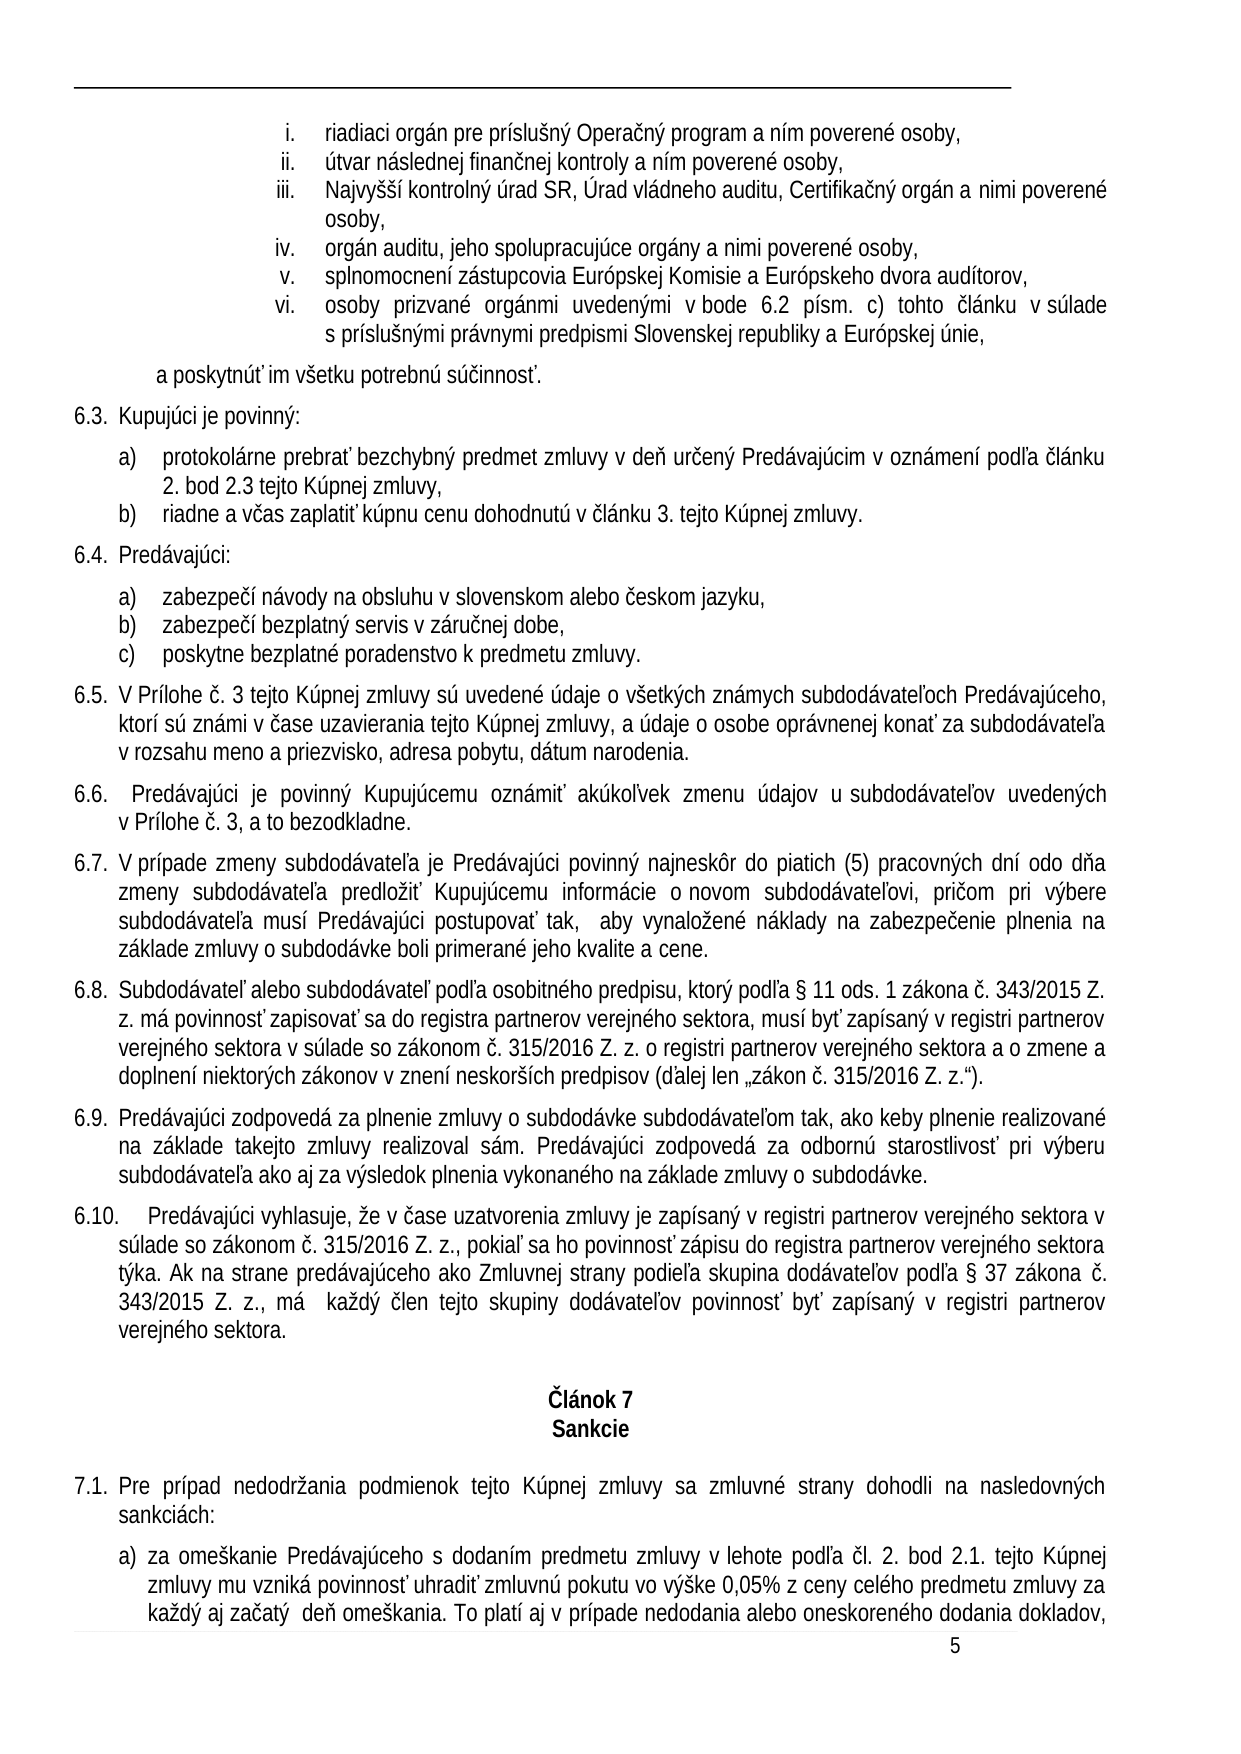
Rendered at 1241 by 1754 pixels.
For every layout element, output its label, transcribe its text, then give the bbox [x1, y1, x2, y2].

list útvar následnej finančnej kontroly a ním poverené osoby, [295, 147, 1107, 175]
text Článok 7 [74, 1385, 1107, 1414]
list zabezpečí bezplatný servis v záručnej dobe, [118, 610, 1107, 639]
text Sankcie [74, 1414, 1107, 1443]
list a poskytnúť im všetku potrebnú súčinnosť. [156, 360, 1107, 388]
list V Prílohe č. 3 tejto Kúpnej zmluvy sú uvedené údaje o všetkých známych subdodávateľoch Predávajúceho, ktorí sú známi v čase uzavierania tejto Kúpnej zmluvy, a údaje o osobe oprávnenej konať za subdodávateľa v rozsahu meno a priezvisko, adresa pobytu, dátum narodenia. [74, 680, 1107, 766]
list zabezpečí návody na obsluhu v slovenskom alebo českom jazyku, [118, 582, 1107, 610]
list riadiaci orgán pre príslušný Operačný program a ním poverené osoby, [295, 118, 1107, 147]
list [118, 1541, 1107, 1627]
list protokolárne prebrať bezchybný predmet zmluvy v deň určený Predávajúcim v oznámení podľa článku 2. bod 2.3 tejto Kúpnej zmluvy, [118, 442, 1107, 499]
list osoby prizvané orgánmi uvedenými v bode 6.2 písm. c) tohto článku v súlade s príslušnými právnymi predpismi Slovenskej republiky a Európskej únie, [295, 290, 1107, 347]
list V prípade zmeny subdodávateľa je Predávajúci povinný najneskôr do piatich (5) pracovných dní odo dňa zmeny subdodávateľa predložiť Kupujúcemu informácie o novom subdodávateľovi, pričom pri výbere subdodávateľa musí Predávajúci postupovať tak, aby vynaložené náklady na zabezpečenie plnenia na základe zmluvy o subdodávke boli primerané jeho kvalite a cene. [74, 848, 1107, 963]
list Predávajúci: [74, 541, 1107, 569]
list Najvyšší kontrolný úrad SR, Úrad vládneho auditu, Certifikačný orgán a nimi poverené osoby, [295, 175, 1107, 233]
list Predávajúci vyhlasuje, že v čase uzatvorenia zmluvy je zapísaný v registri partnerov verejného sektora v súlade so zákonom č. 315/2016 Z. z., pokiaľ sa ho povinnosť zápisu do registra partnerov verejného sektora týka. Ak na strane predávajúceho ako Zmluvnej strany podieľa skupina dodávateľov podľa § 37 zákona č. 343/2015 Z. z., má každý člen tejto skupiny dodávateľov povinnosť byť zapísaný v registri partnerov verejného sektora. [74, 1201, 1107, 1344]
list Predávajúci zodpovedá za plnenie zmluvy o subdodávke subdodávateľom tak, ako keby plnenie realizované na základe takejto zmluvy realizoval sám. Predávajúci zodpovedá za odbornú starostlivosť pri výberu subdodávateľa ako aj za výsledok plnenia vykonaného na základe zmluvy o subdodávke. [74, 1102, 1107, 1188]
list Pre prípad nedodržania podmienok tejto Kúpnej zmluvy sa zmluvné strany dohodli na nasledovných sankciách: [74, 1471, 1107, 1528]
list orgán auditu, jeho spolupracujúce orgány a nimi poverené osoby, [295, 233, 1107, 261]
list splnomocnení zástupcovia Európskej Komisie a Európskeho dvora audítorov, [295, 261, 1107, 290]
list Predávajúci je povinný Kupujúcemu oznámiť akúkoľvek zmenu údajov u subdodávateľov uvedených v Prílohe č. 3, a to bezodkladne. [74, 778, 1107, 836]
list poskytne bezplatné poradenstvo k predmetu zmluvy. [118, 639, 1107, 668]
list riadne a včas zaplatiť kúpnu cenu dohodnutú v článku 3. tejto Kúpnej zmluvy. [118, 499, 1107, 528]
list Subdodávateľ alebo subdodávateľ podľa osobitného predpisu, ktorý podľa § 11 ods. 1 zákona č. 343/2015 Z. z. má povinnosť zapisovať sa do registra partnerov verejného sektora, musí byť zapísaný v registri partnerov verejného sektora v súlade so zákonom č. 315/2016 Z. z. o registri partnerov verejného sektora a o zmene a doplnení niektorých zákonov v znení neskorších predpisov (ďalej len „zákon č. 315/2016 Z. z.“). [74, 975, 1107, 1090]
list Kupujúci je povinný: [74, 401, 1107, 429]
